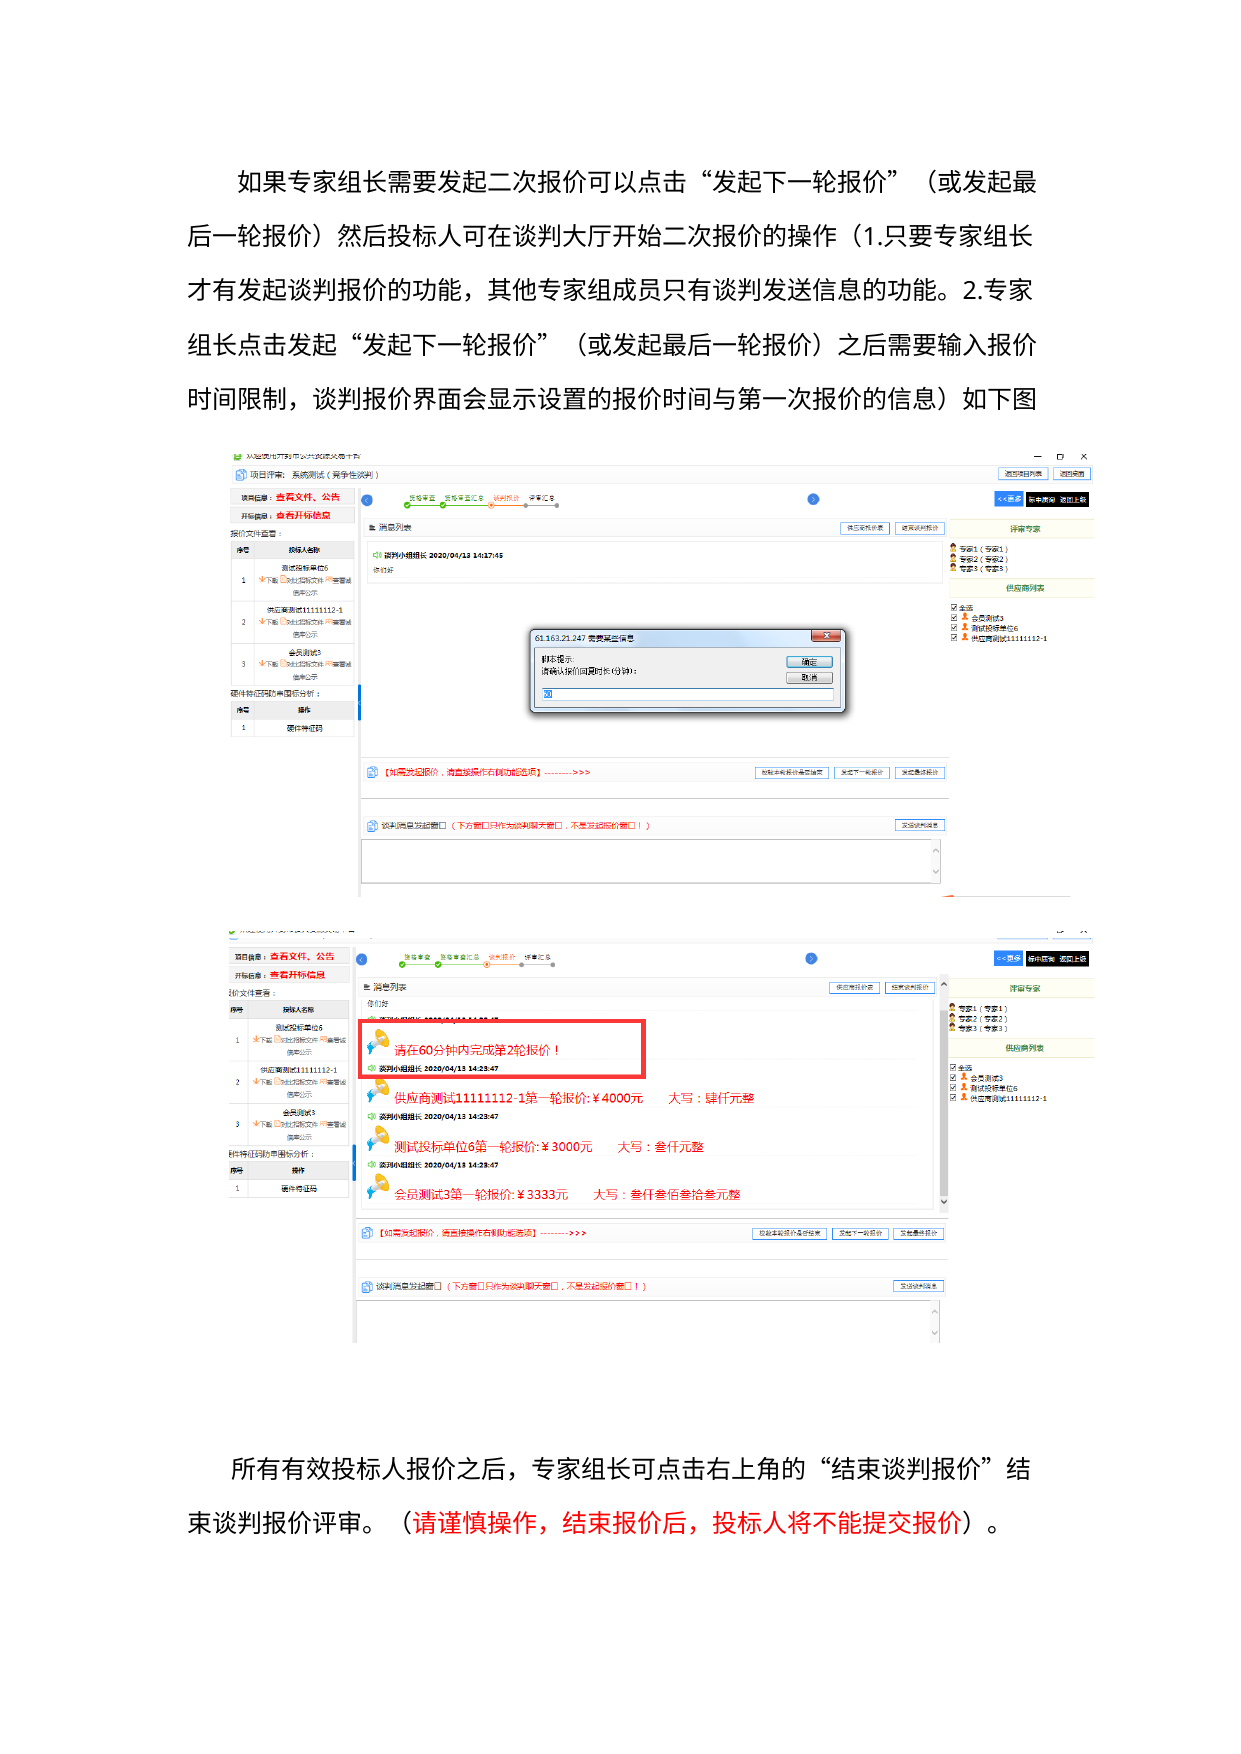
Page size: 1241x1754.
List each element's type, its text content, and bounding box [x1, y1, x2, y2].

picture [229, 454, 1095, 897]
text 所有有效投标人报价之后，专家组长可点击右上角的“结束谈判报价”结束谈判报价评审。（请谨慎操作，结束报价后，投标人将不能提交报价）。 [187, 1449, 1053, 1540]
picture [229, 931, 1095, 1343]
text 如果专家组长需要发起二次报价可以点击“发起下一轮报价”（或发起最后一轮报价）然后投标人可在谈判大厅开始二次报价的操作（1.只要专家组长才有发起谈判报价的功能，其他专家组成员只有谈判发送信息的功能。2.专家组长点击发起“发起下一轮报价”（或发起最后一轮报价）之后需要输入报价时间限制，谈判报价界面会显示设置的报价时间与第一次报价的信息）如下图 [187, 162, 1053, 416]
